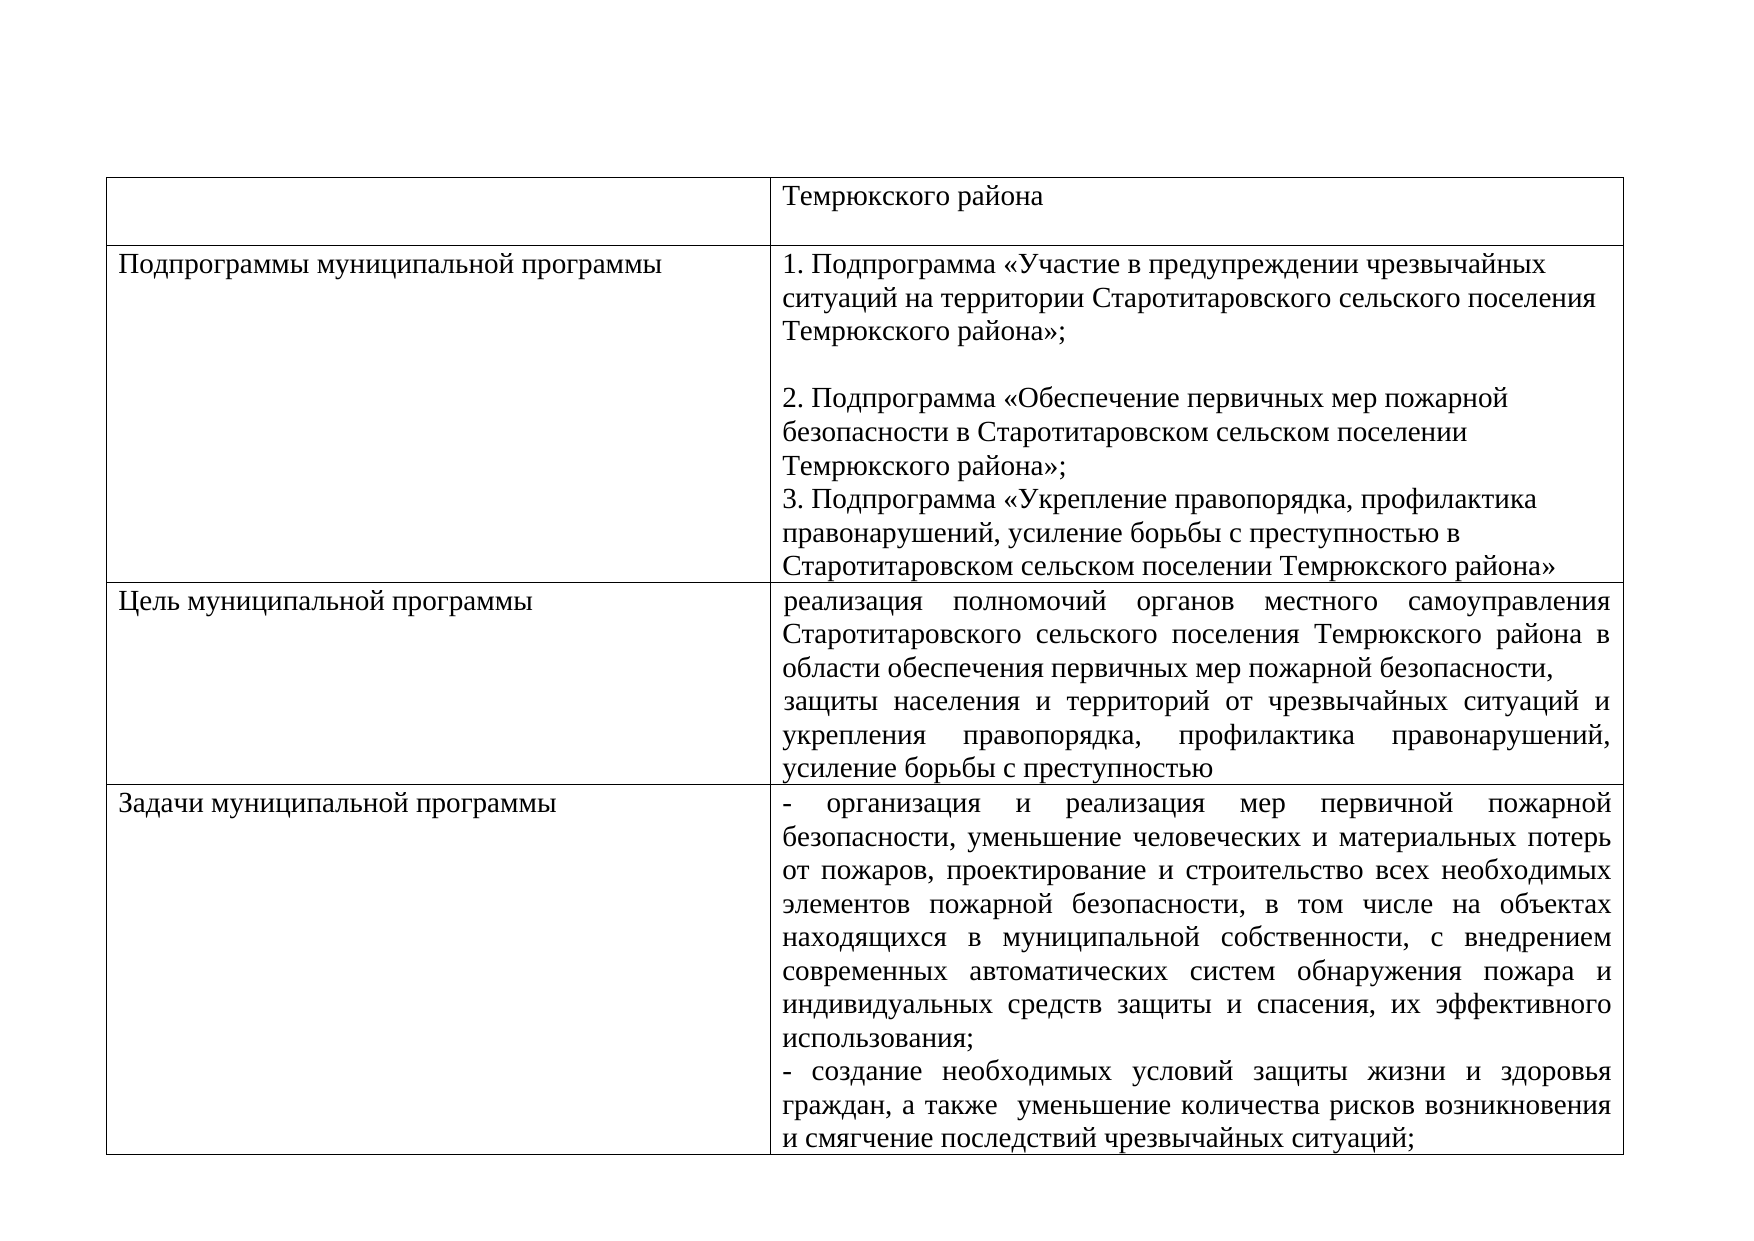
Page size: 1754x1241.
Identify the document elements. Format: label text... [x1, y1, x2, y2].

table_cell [771, 785, 1623, 1154]
table_cell 1. Подпрограмма «Участие в предупреждении чрезвычайных ситуаций на территории Старотитаровского сельского поселения Темрюкского района»; 2. Подпрограмма «Обеспечение первичных мер пожарной безопасности в Старотитаровском сельском поселении Темрюкского района»; 3. Подпрограмма «Укрепление правопорядка, профилактика правонарушений, усиление борьбы с преступностью в Старотитаровском сельском поселении Темрюкского района» [771, 246, 1623, 582]
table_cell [107, 178, 770, 245]
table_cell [771, 178, 1623, 245]
table_cell Подпрограммы муниципальной программы [107, 246, 770, 582]
table_cell реализация полномочий органов местного самоуправления Старотитаровского сельского поселения Темрюкского района в области обеспечения первичных мер пожарной безопасности, защиты населения и территорий от чрезвычайных ситуаций и укрепления правопорядка, профилактика правонарушений, усиление борьбы с преступностью [771, 583, 1623, 784]
table_cell Цель муниципальной программы [107, 583, 770, 784]
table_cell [107, 785, 770, 1154]
